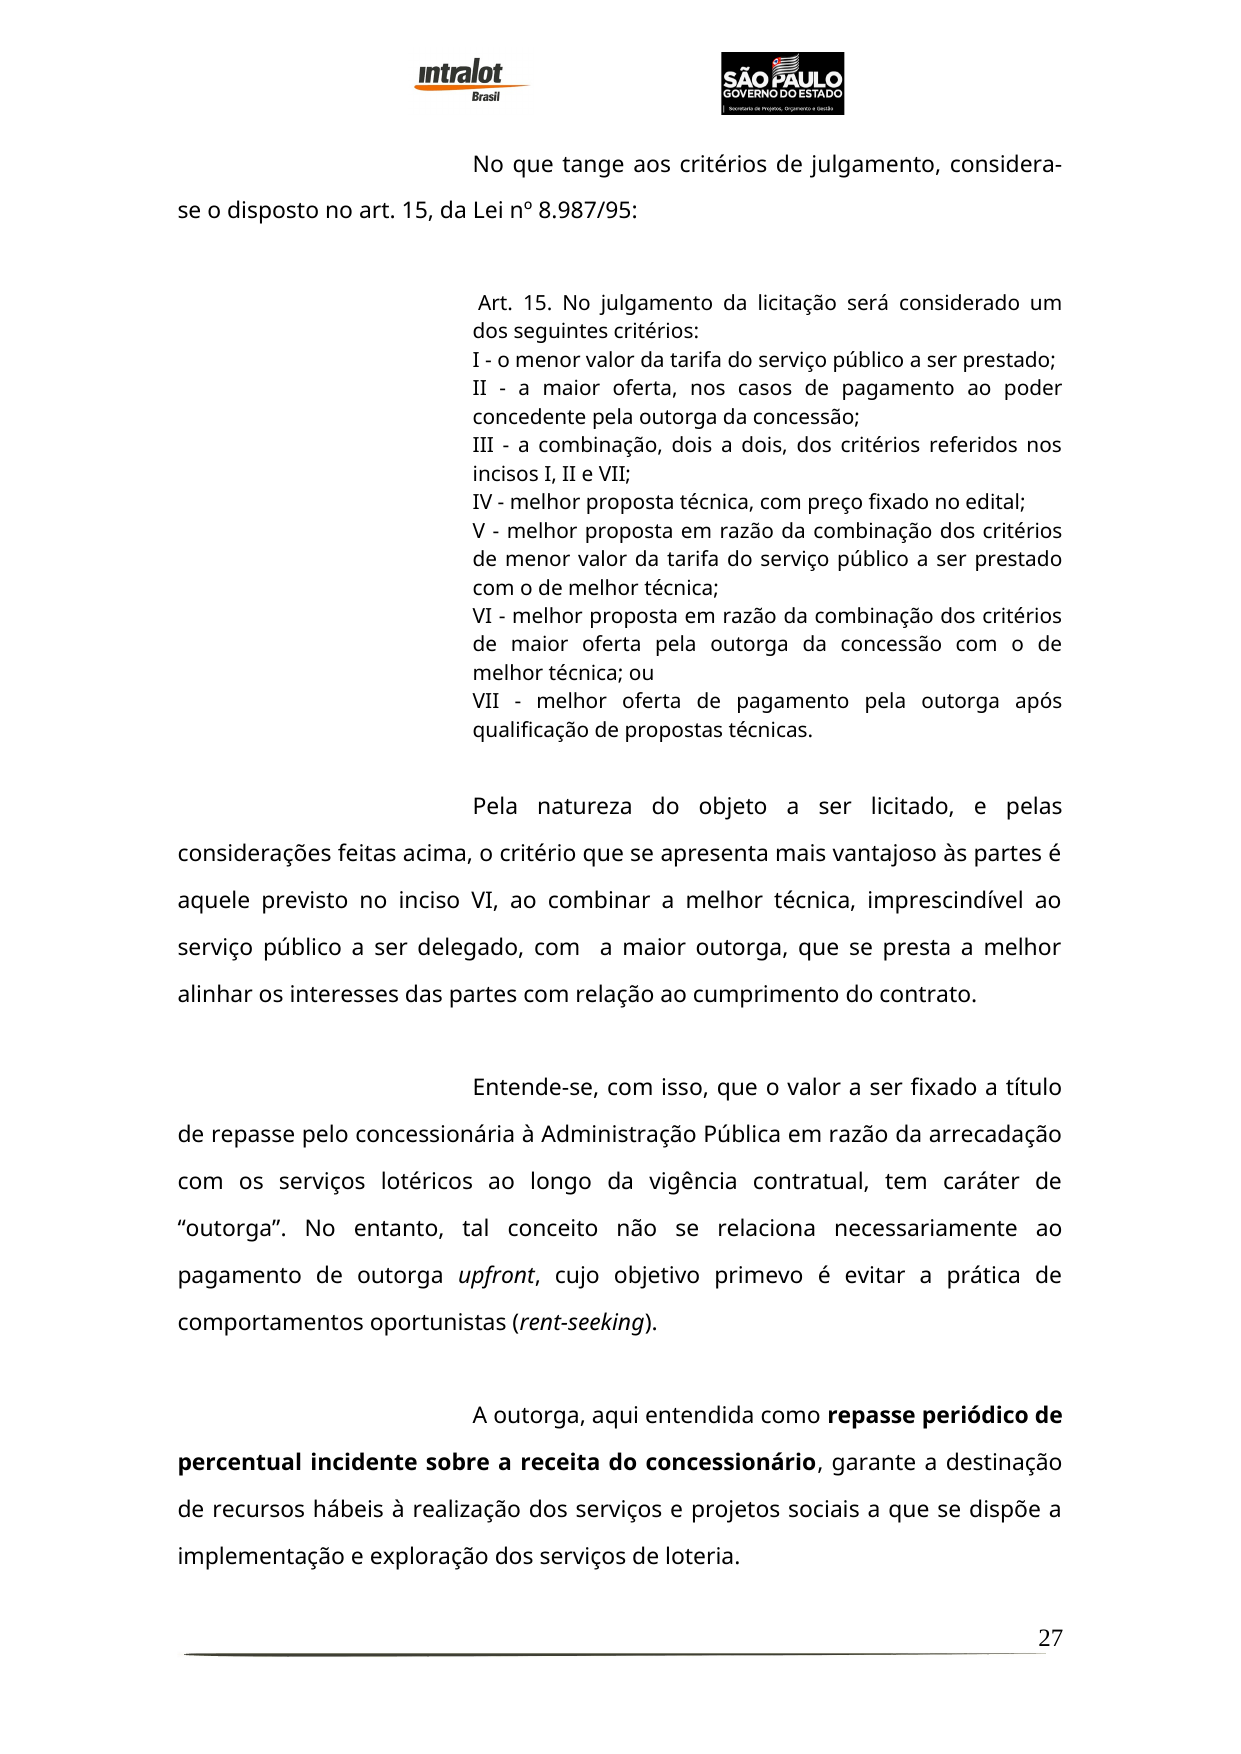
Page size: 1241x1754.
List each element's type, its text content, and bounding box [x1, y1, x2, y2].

text Art. 15. No julgamento da licitação será considerado um dos seguintes critérios: [472, 288, 1063, 345]
text Pela natureza do objeto a ser licitado, e pelas considerações feitas acima, o critério que se apresenta mais vantajoso às partes é aquele previsto no inciso VI, ao combinar a melhor técnica, imprescindível ao serviço público a ser delegado, com a maior outorga, que se presta a melhor alinhar os interesses das partes com relação ao cumprimento do contrato. [177, 790, 1063, 1009]
text No que tange aos critérios de julgamento, considera-se o disposto no art. 15, da Lei nº 8.987/95: [177, 148, 1063, 226]
text III - a combinação, dois a dois, dos critérios referidos nos incisos I, II e VII; [472, 430, 1063, 487]
text II - a maior oferta, nos casos de pagamento ao poder concedente pela outorga da concessão; [472, 373, 1063, 430]
picture [721, 52, 845, 115]
text Entende-se, com isso, que o valor a ser fixado a título de repasse pelo concessionária à Administração Pública em razão da arrecadação com os serviços lotéricos ao longo da vigência contratual, tem caráter de “outorga”. No entanto, tal conceito não se relaciona necessariamente ao pagamento de outorga upfront, cujo objetivo primevo é evitar a prática de comportamentos oportunistas (rent-seeking). [177, 1071, 1063, 1337]
text VI - melhor proposta em razão da combinação dos critérios de maior oferta pela outorga da concessão com o de melhor técnica; ou [472, 601, 1063, 686]
text IV - melhor proposta técnica, com preço fixado no edital; [472, 487, 1063, 516]
text I - o menor valor da tarifa do serviço público a ser prestado; [472, 345, 1063, 373]
text V - melhor proposta em razão da combinação dos critérios de menor valor da tarifa do serviço público a ser prestado com o de melhor técnica; [472, 516, 1063, 601]
text VII - melhor oferta de pagamento pela outorga após qualificação de propostas técnicas. [472, 686, 1063, 743]
picture [408, 47, 534, 115]
text A outorga, aqui entendida como repasse periódico de percentual incidente sobre a receita do concessionário, garante a destinação de recursos hábeis à realização dos serviços e projetos sociais a que se dispõe a implementação e exploração dos serviços de loteria. [177, 1399, 1063, 1571]
picture [177, 1651, 1046, 1658]
